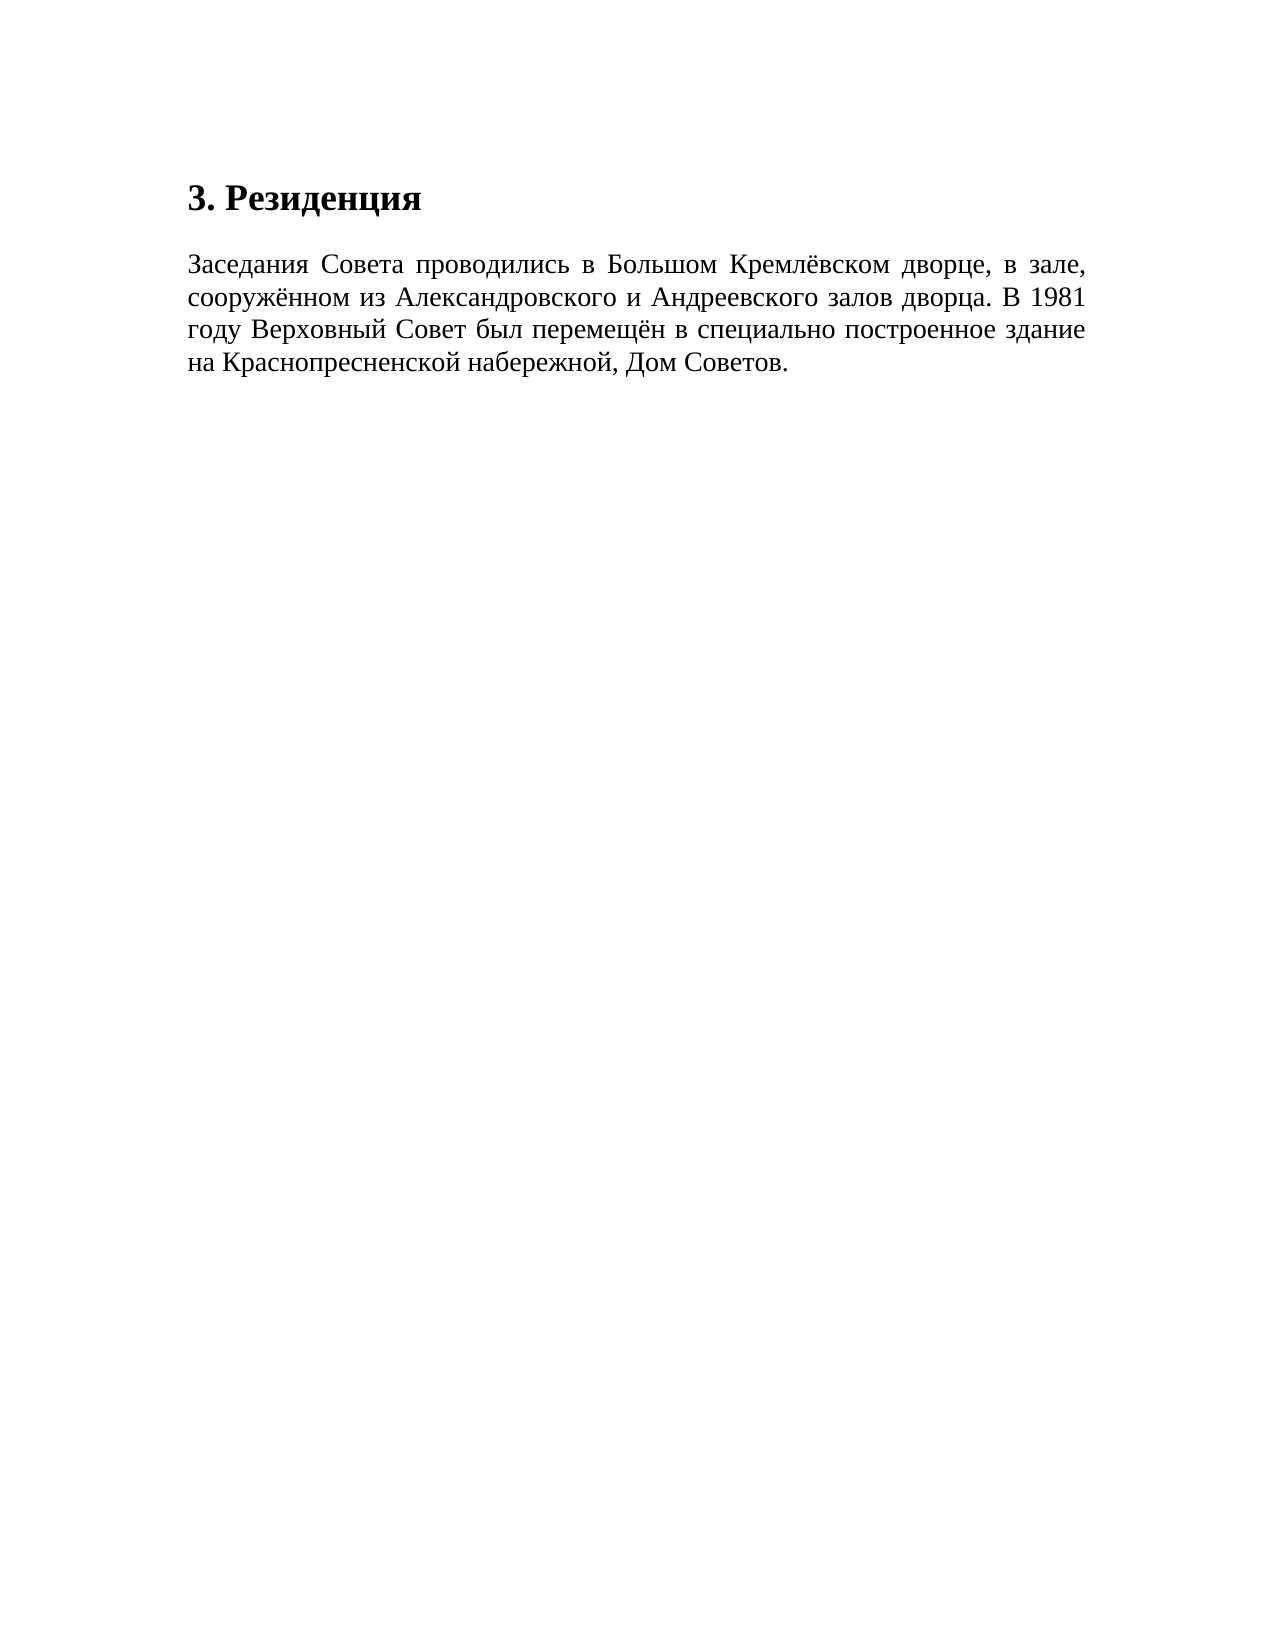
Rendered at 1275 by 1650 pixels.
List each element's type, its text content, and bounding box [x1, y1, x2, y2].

text Заседания Совета проводились в Большом Кремлёвском дворце, в зале, сооружённом из Александровского и Андреевского залов дворца. В 1981 году Верховный Совет был перемещён в специально построенное здание на Краснопресненской набережной, Дом Советов. [187, 248, 1087, 377]
list 3. Резиденция [187, 175, 1087, 218]
